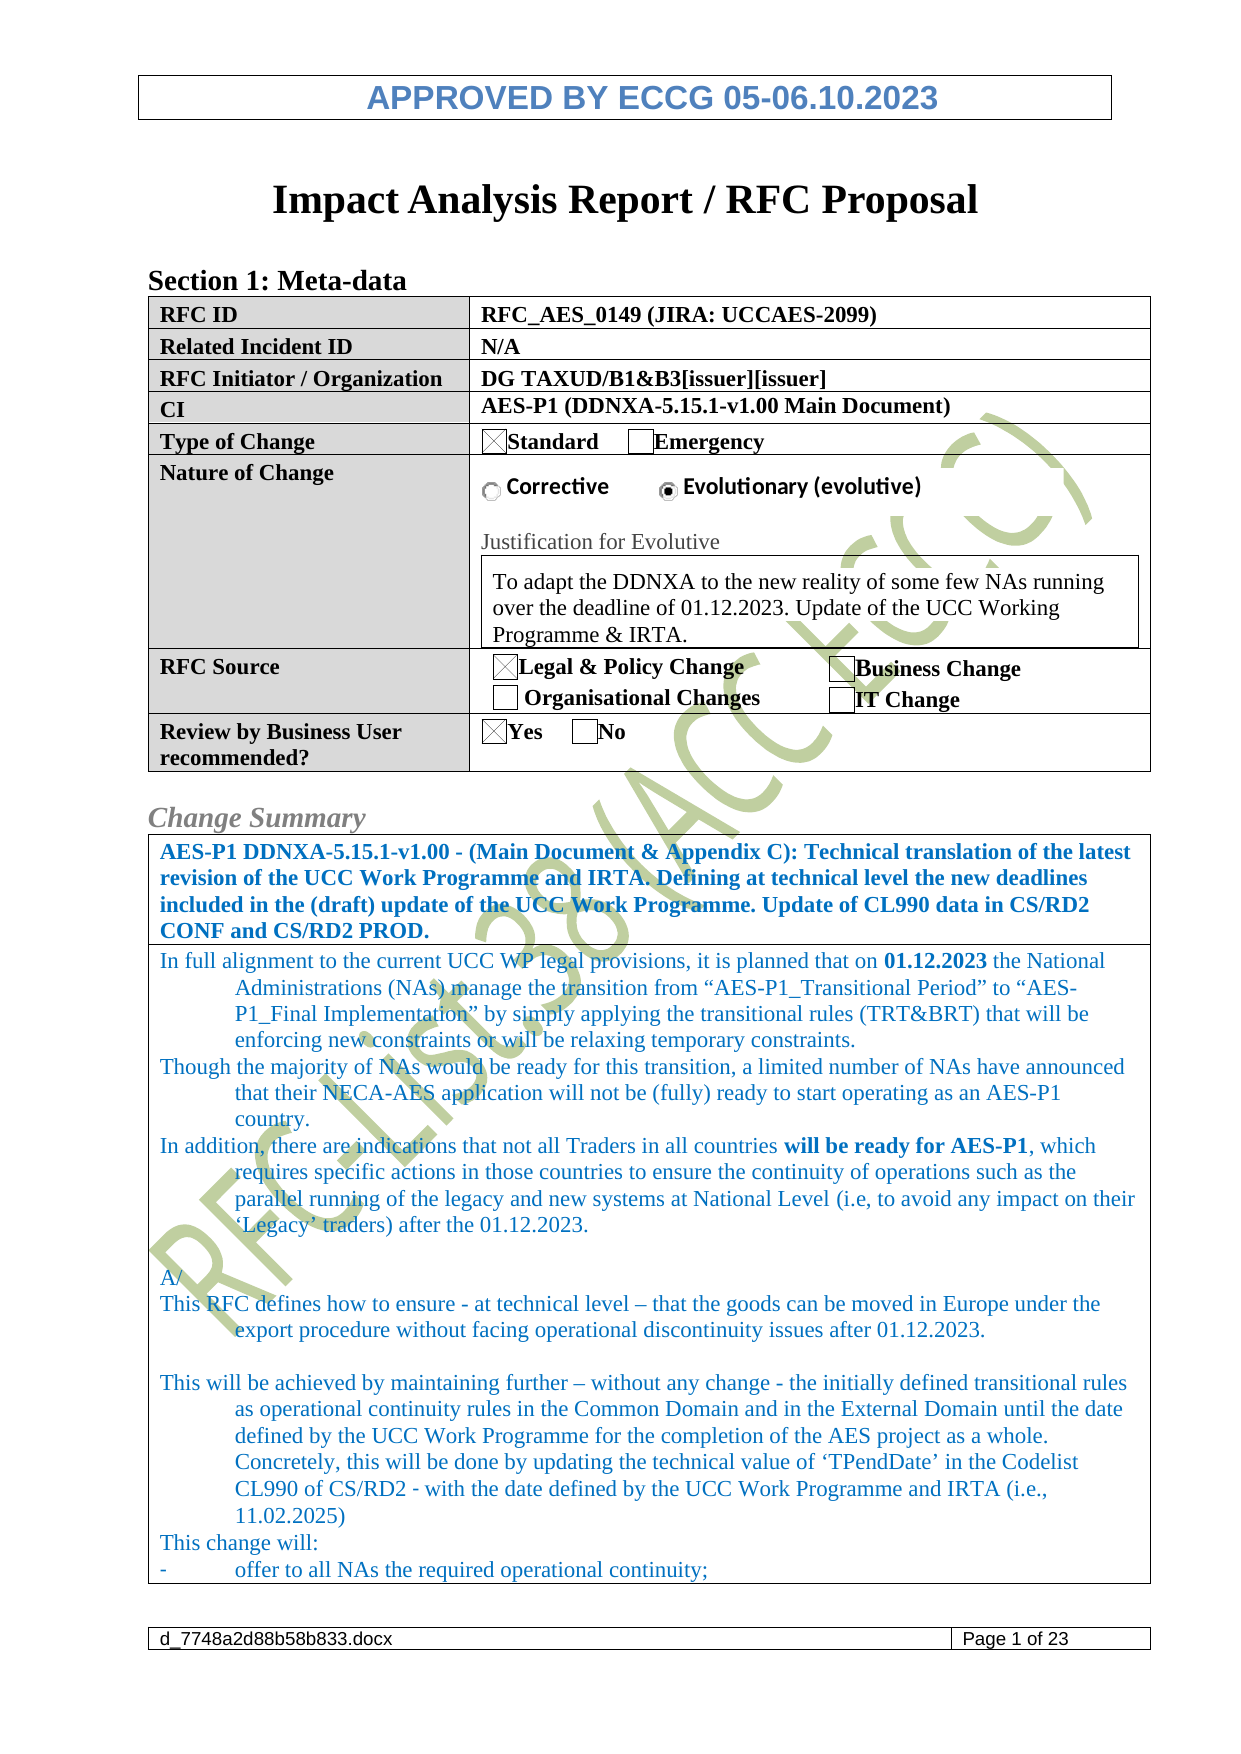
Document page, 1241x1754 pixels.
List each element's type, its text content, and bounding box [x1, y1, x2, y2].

table_cell Standard Emergency [470, 424, 1150, 454]
table_cell Nature of Change [149, 455, 469, 648]
table_cell N/A [470, 329, 1150, 359]
table_cell Justification for Evolutive [470, 455, 1150, 648]
table_cell Review by Business User recommended? [149, 714, 469, 771]
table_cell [149, 945, 1150, 1583]
table_header AES-P1 DDNXA-5.15.1-v1.00 - (Main Document & Appendix C): Technical translation of the latest revision of the UCC Work Programme and IRTA. Defining at technical level the new deadlines included in the (draft) update of the UCC Work Programme. Update of CL990 data in CS/RD2 CONF and CS/RD2 PROD. [149, 835, 1150, 943]
subtitle Impact Analysis Report / RFC Proposal [148, 175, 1102, 223]
table_cell Related Incident ID [149, 329, 469, 359]
table_cell DG TAXUD/B1&B3 [470, 360, 1150, 391]
table_cell AES-P1 (DDNXA-5.15.1-v1.00 Main Document) [470, 392, 1150, 422]
table_cell [470, 649, 1150, 713]
table_cell CI [149, 392, 469, 422]
table_cell RFC Source [149, 649, 469, 713]
table_cell Yes No [470, 714, 1150, 771]
table_header RFC ID [149, 297, 469, 328]
table_cell RFC Initiator / Organization [149, 360, 469, 391]
table_header RFC_AES_0149 (JIRA: UCCAES-2099) [470, 297, 1150, 328]
table_cell Type of Change [149, 424, 469, 454]
text Section 1: Meta-data [148, 263, 1102, 296]
text Change Summary [148, 801, 1102, 834]
